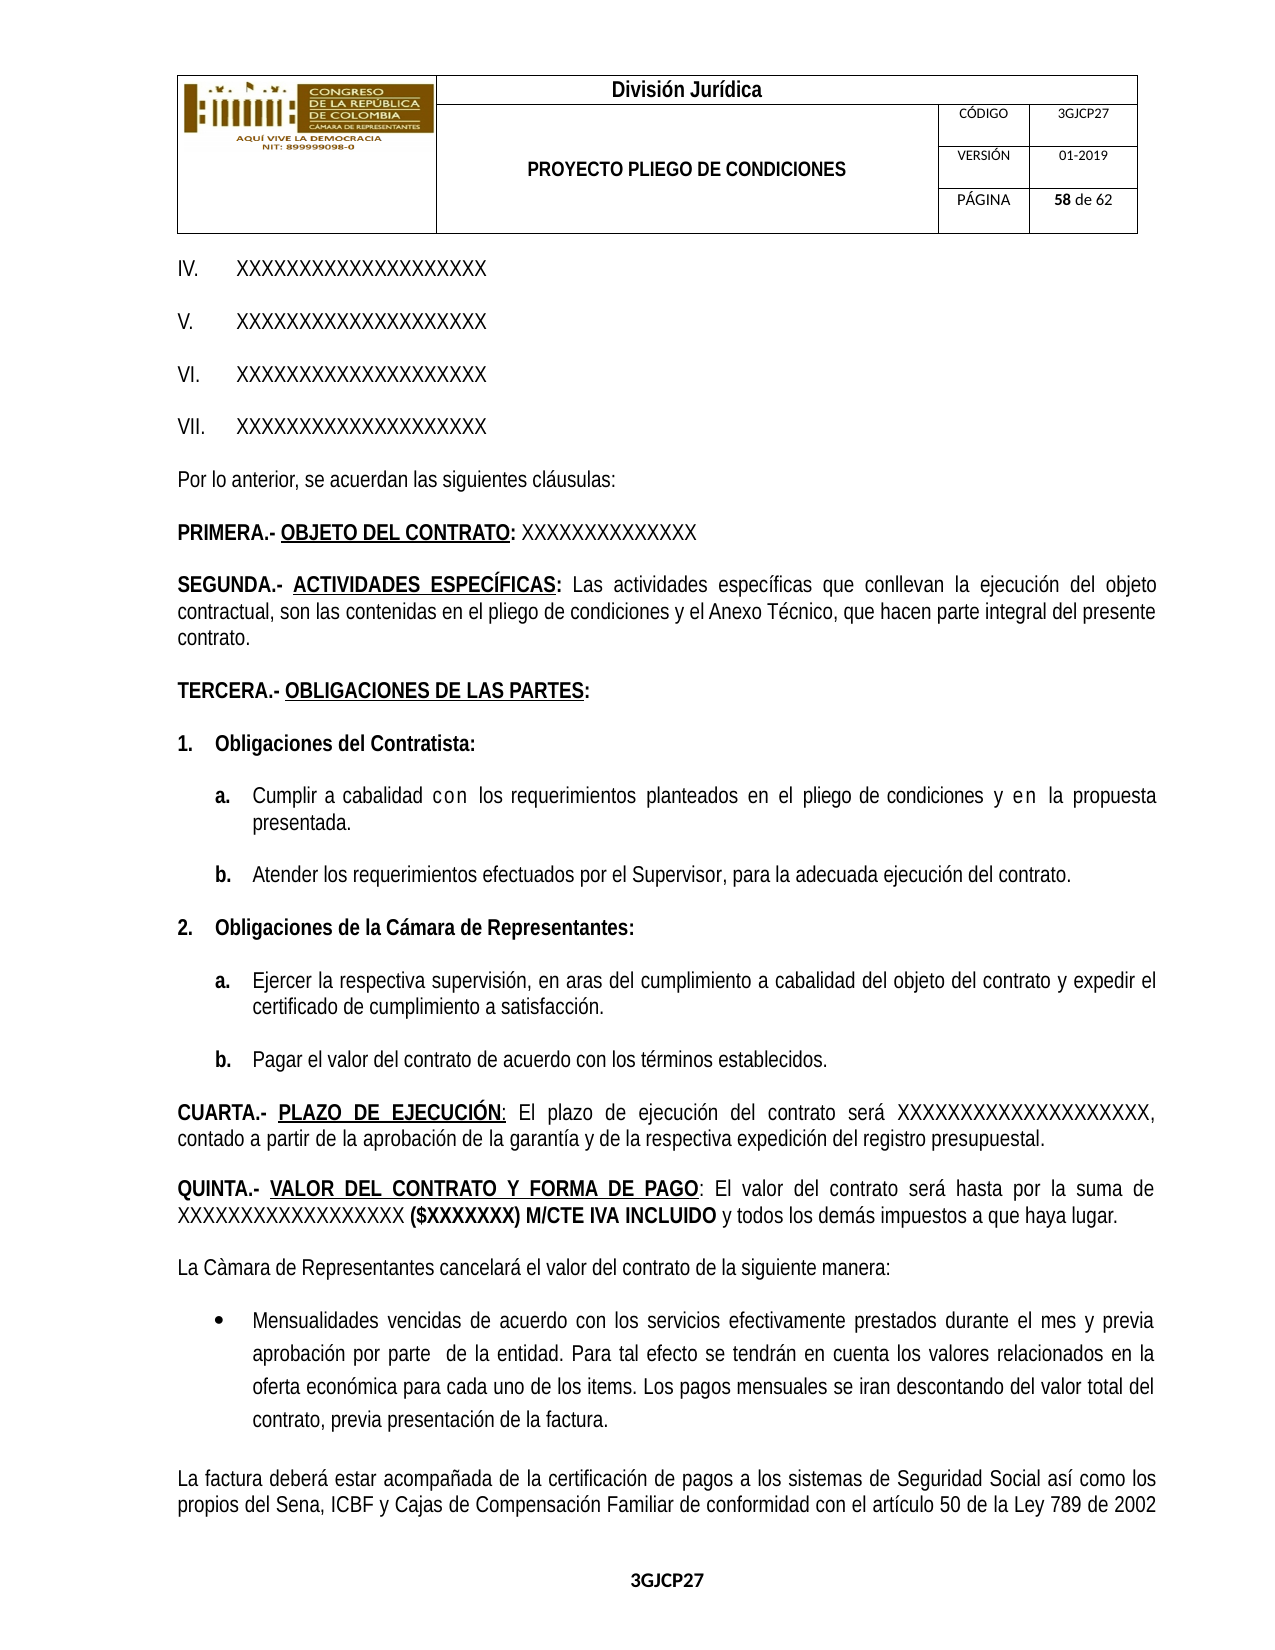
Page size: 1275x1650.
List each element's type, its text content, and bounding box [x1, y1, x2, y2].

list XXXXXXXXXXXXXXXXXXXX [177, 255, 1141, 281]
list Obligaciones del Contratista: [177, 729, 1157, 756]
picture [183, 81, 435, 152]
text CUARTA.- PLAZO DE EJECUCIÓN: El plazo de ejecución del contrato será XXXXXXXXXXXXXXXXXXXX, contado a partir de la aprobación de la garantía y de la respectiva expedición del registro presupuestal. [177, 1098, 1155, 1151]
text Por lo anterior, se acuerdan las siguientes cláusulas: [177, 466, 1157, 492]
text La Càmara de Representantes cancelará el valor del contrato de la siguiente manera: [177, 1254, 1155, 1281]
list Mensualidades vencidas de acuerdo con los servicios efectivamente prestados durante el mes y previa aprobación por parte de la entidad. Para tal efecto se tendrán en cuenta los valores relacionados en la oferta económica para cada uno de los items. Los pagos mensuales se iran descontando del valor total del contrato, previa presentación de la factura. [215, 1307, 1155, 1432]
list Ejercer la respectiva supervisión, en aras del cumplimiento a cabalidad del objeto del contrato y expedir el certificado de cumplimiento a satisfacción. [215, 967, 1157, 1019]
list TERCERA.- OBLIGACIONES DE LAS PARTES: [177, 677, 1157, 703]
text QUINTA.- VALOR DEL CONTRATO Y FORMA DE PAGO: El valor del contrato será hasta por la suma de XXXXXXXXXXXXXXXXXX ($XXXXXXX) M/CTE IVA INCLUIDO y todos los demás impuestos a que haya lugar. [177, 1175, 1155, 1228]
list Obligaciones de la Cámara de Representantes: [177, 914, 1157, 940]
list Cumplir a cabalidad con los requerimientos planteados en el pliego de condiciones y en la propuesta presentada. [215, 782, 1157, 835]
list Atender los requerimientos efectuados por el Supervisor, para la adecuada ejecución del contrato. [215, 861, 1157, 888]
text PRIMERA.- OBJETO DEL CONTRATO: XXXXXXXXXXXXXX [177, 519, 1157, 545]
list Pagar el valor del contrato de acuerdo con los términos establecidos. [215, 1046, 1157, 1072]
list XXXXXXXXXXXXXXXXXXXX [177, 308, 1141, 334]
list XXXXXXXXXXXXXXXXXXXX [177, 413, 1141, 439]
list XXXXXXXXXXXXXXXXXXXX [177, 361, 1141, 387]
text SEGUNDA.- ACTIVIDADES ESPECÍFICAS: Las actividades específicas que conllevan la ejecución del objeto contractual, son las contenidas en el pliego de condiciones y el Anexo Técnico, que hacen parte integral del presente contrato. [177, 571, 1157, 650]
